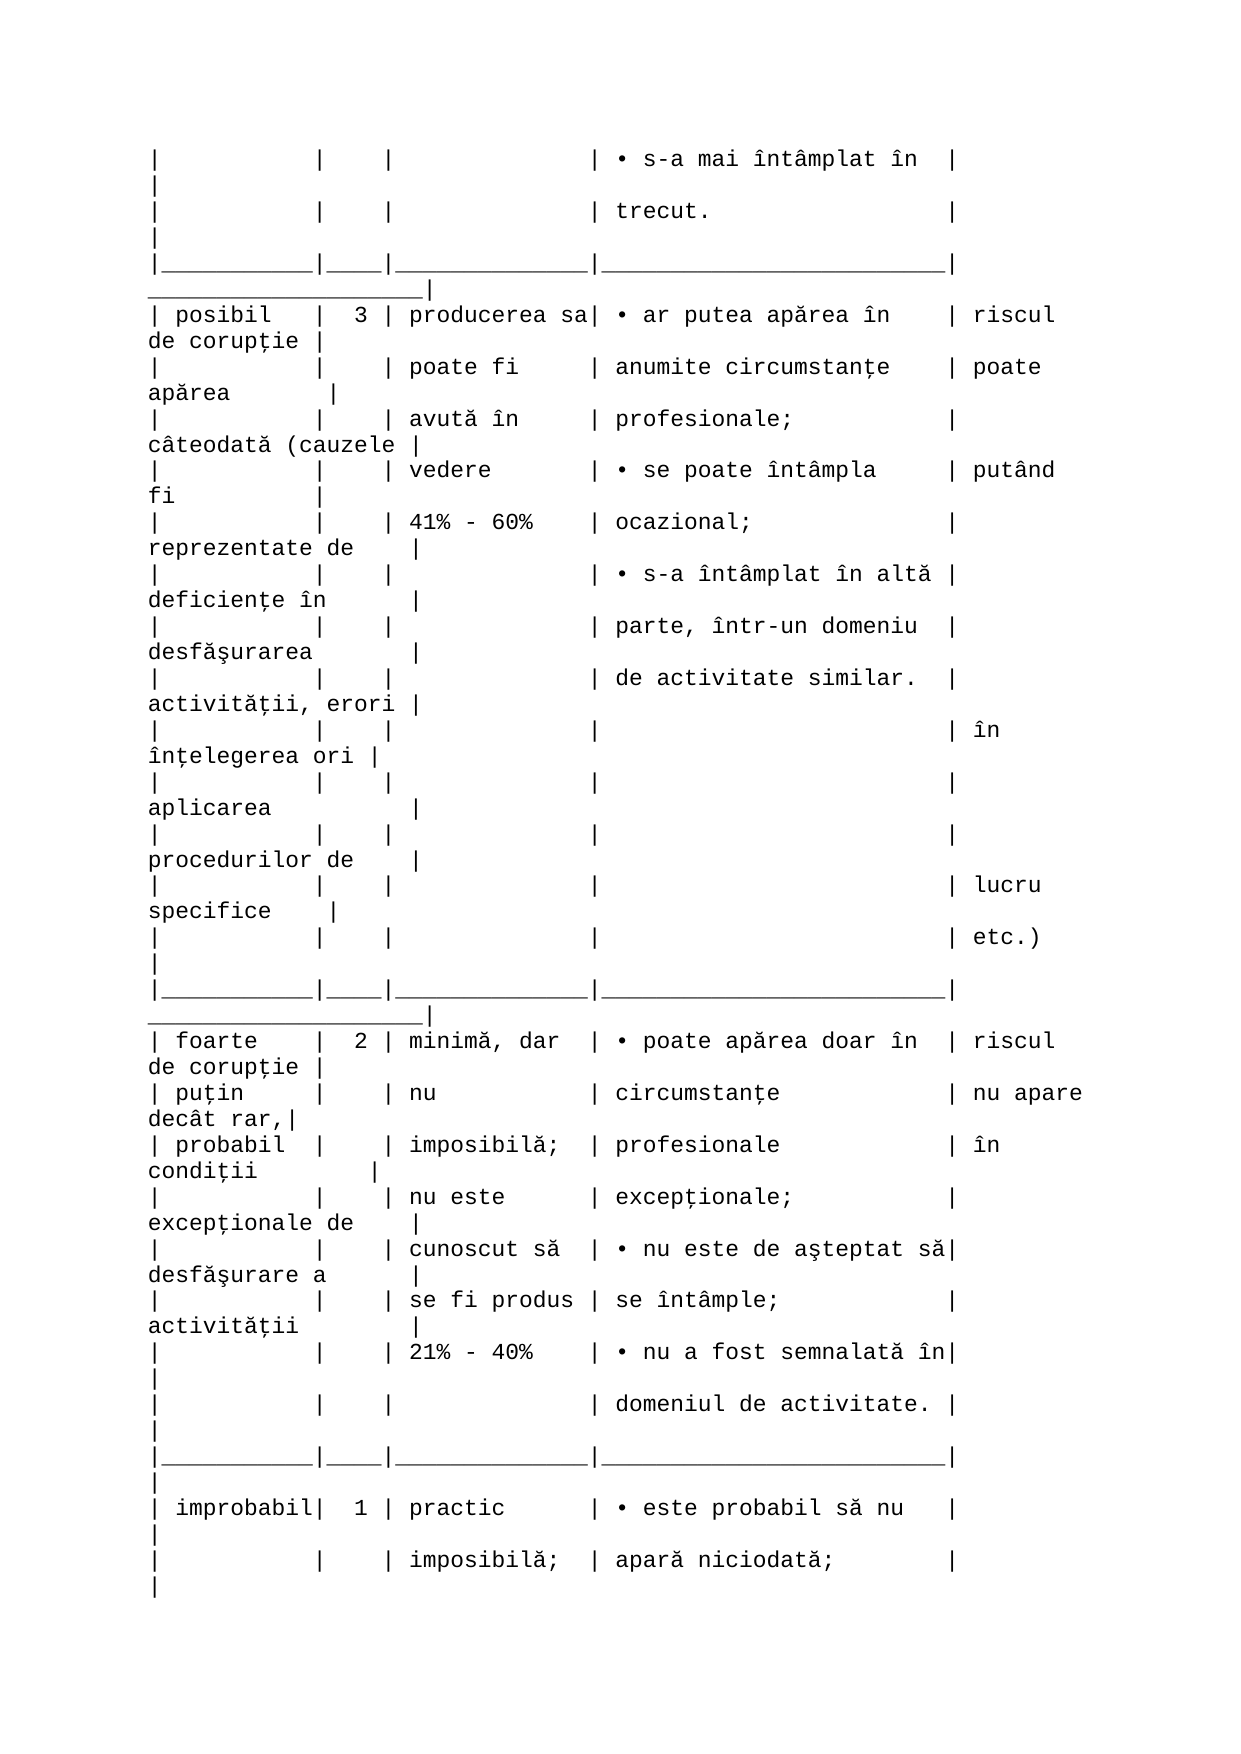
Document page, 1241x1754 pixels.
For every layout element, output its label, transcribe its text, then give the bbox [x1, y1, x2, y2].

text |___________|____|______________|_________________________|____________________| [148, 251, 1093, 303]
text | | | | | procedurilor de | [148, 822, 1093, 874]
text | | | | • s-a mai întâmplat în | | [148, 148, 1093, 199]
text | | | se fi produs | se întâmple; | activităţii | [148, 1289, 1093, 1341]
text | | | nu este | excepţionale; | excepţionale de | [148, 1185, 1093, 1237]
text | | | 21% - 40% | • nu a fost semnalată în| | [148, 1341, 1093, 1393]
text | puţin | | nu | circumstanţe | nu apare decât rar,| [148, 1081, 1093, 1133]
text | | | | | aplicarea | [148, 770, 1093, 822]
text | | | cunoscut să | • nu este de aşteptat să| desfăşurare a | [148, 1237, 1093, 1289]
text | | | | | în înţelegerea ori | [148, 718, 1093, 770]
text | foarte | 2 | minimă, dar | • poate apărea doar în | riscul de corupţie | [148, 1029, 1093, 1081]
text | | | | | lucru specifice | [148, 874, 1093, 926]
text | | | | | etc.) | [148, 926, 1093, 978]
text | | | poate fi | anumite circumstanţe | poate apărea | [148, 355, 1093, 407]
text | | | imposibilă; | apară niciodată; | | [148, 1548, 1093, 1600]
text | | | | trecut. | | [148, 199, 1093, 251]
text | | | vedere | • se poate întâmpla | putând fi | [148, 459, 1093, 511]
text | | | | de activitate similar. | activităţii, erori | [148, 666, 1093, 718]
text | | | avută în | profesionale; | câteodată (cauzele | [148, 407, 1093, 459]
text |___________|____|______________|_________________________| | [148, 1444, 1093, 1496]
text | probabil | | imposibilă; | profesionale | în condiţii | [148, 1133, 1093, 1185]
text | | | 41% - 60% | ocazional; | reprezentate de | [148, 511, 1093, 563]
text |___________|____|______________|_________________________|____________________| [148, 978, 1093, 1029]
text | | | | domeniul de activitate. | | [148, 1393, 1093, 1444]
text | improbabil| 1 | practic | • este probabil să nu | | [148, 1496, 1093, 1548]
text | | | | • s-a întâmplat în altă | deficienţe în | [148, 563, 1093, 614]
text | | | | parte, într-un domeniu | desfăşurarea | [148, 614, 1093, 666]
text | posibil | 3 | producerea sa| • ar putea apărea în | riscul de corupţie | [148, 303, 1093, 355]
